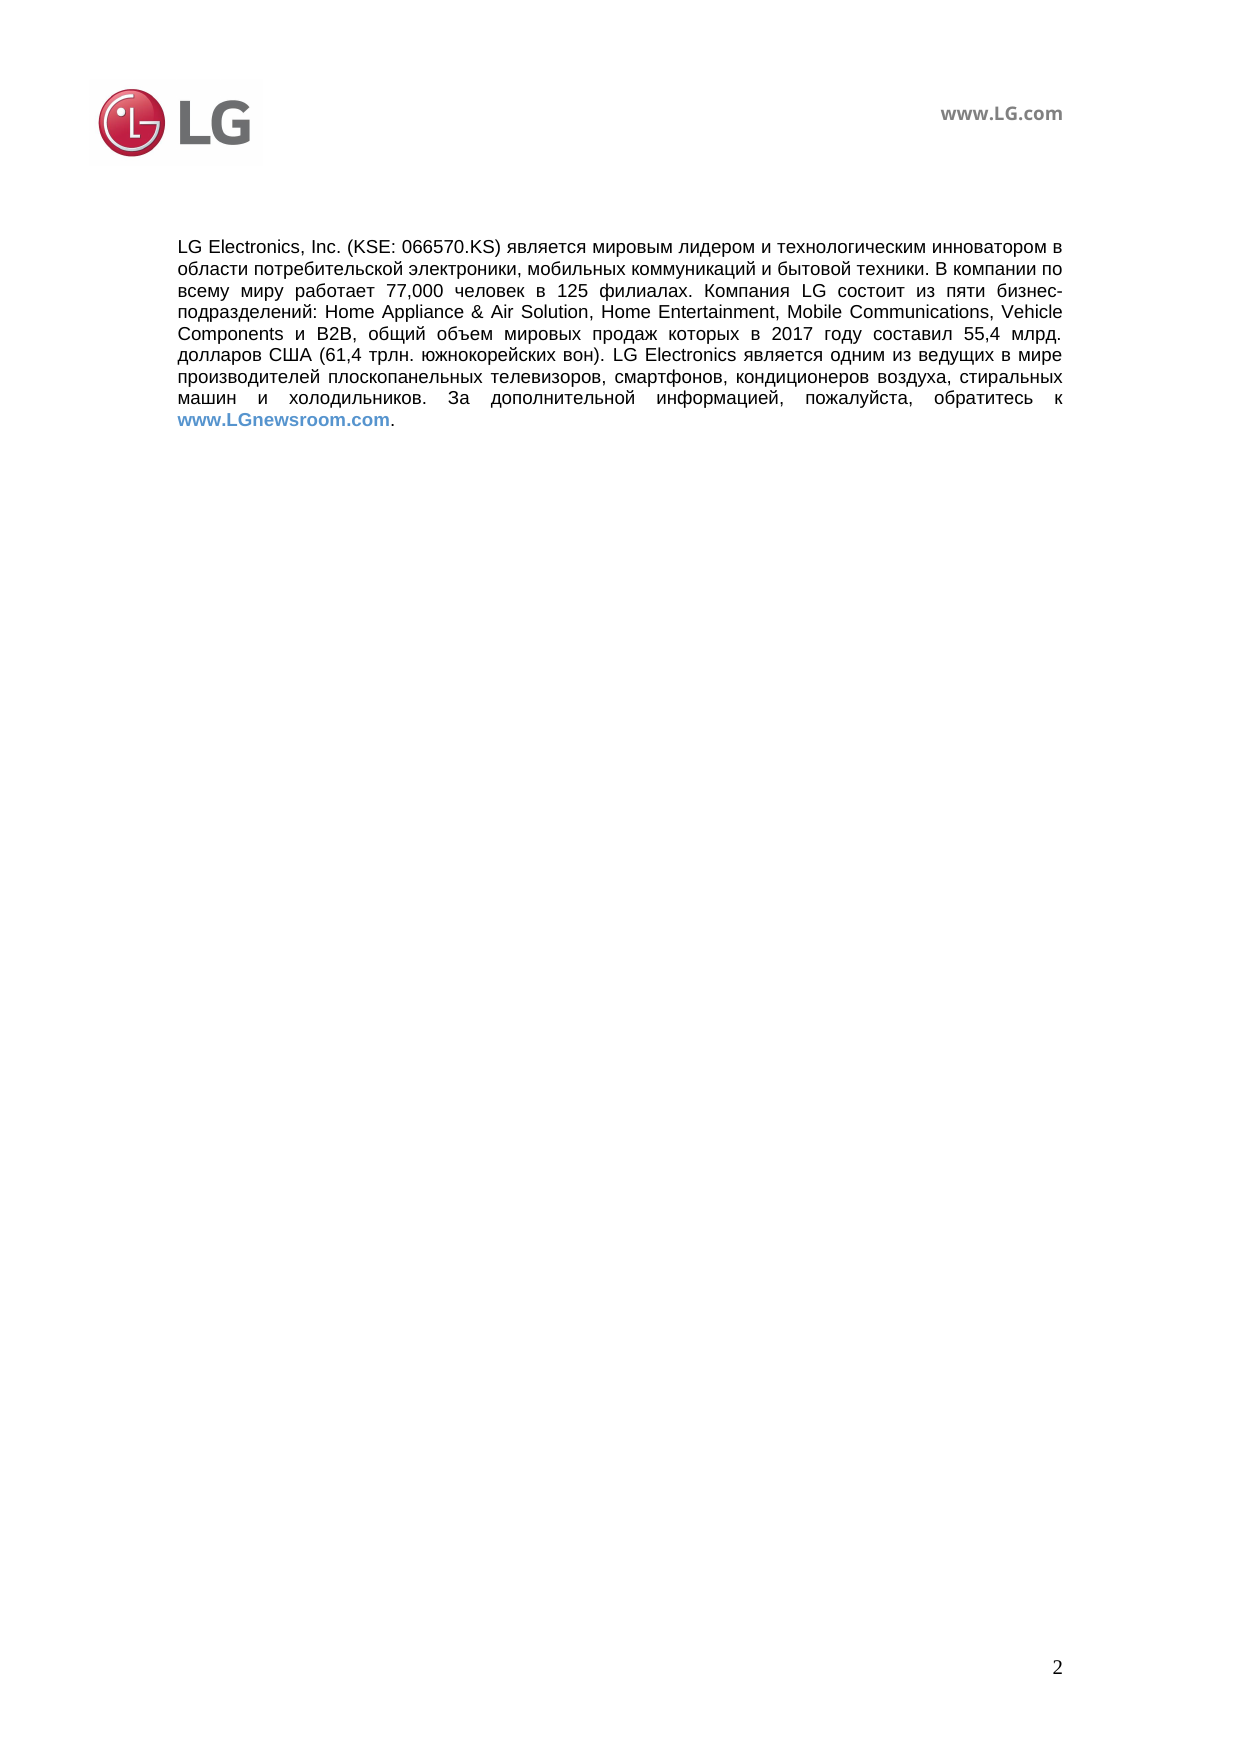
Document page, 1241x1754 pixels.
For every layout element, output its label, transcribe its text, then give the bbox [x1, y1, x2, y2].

text LG Electronics, Inc. (KSE: 066570.KS) является мировым лидером и технологическим инноватором в области потребительской электроники, мобильных коммуникаций и бытовой техники. В компании по всему миру работает 77,000 человек в 125 филиалах. Компания LG состоит из пяти бизнес-подразделений: Home Appliance & Air Solution, Home Entertainment, Mobile Communications, Vehicle Components и B2B, общий объем мировых продаж которых в 2017 году составил 55,4 млрд. долларов США (61,4 трлн. южнокорейских вон). LG Electronics является одним из ведущих в мире производителей плоскопанельных телевизоров, смартфонов, кондиционеров воздуха, стиральных машин и холодильников. За дополнительной информацией, пожалуйста, обратитесь к www.LGnewsroom.com. [177, 236, 1063, 430]
picture [89, 79, 264, 166]
